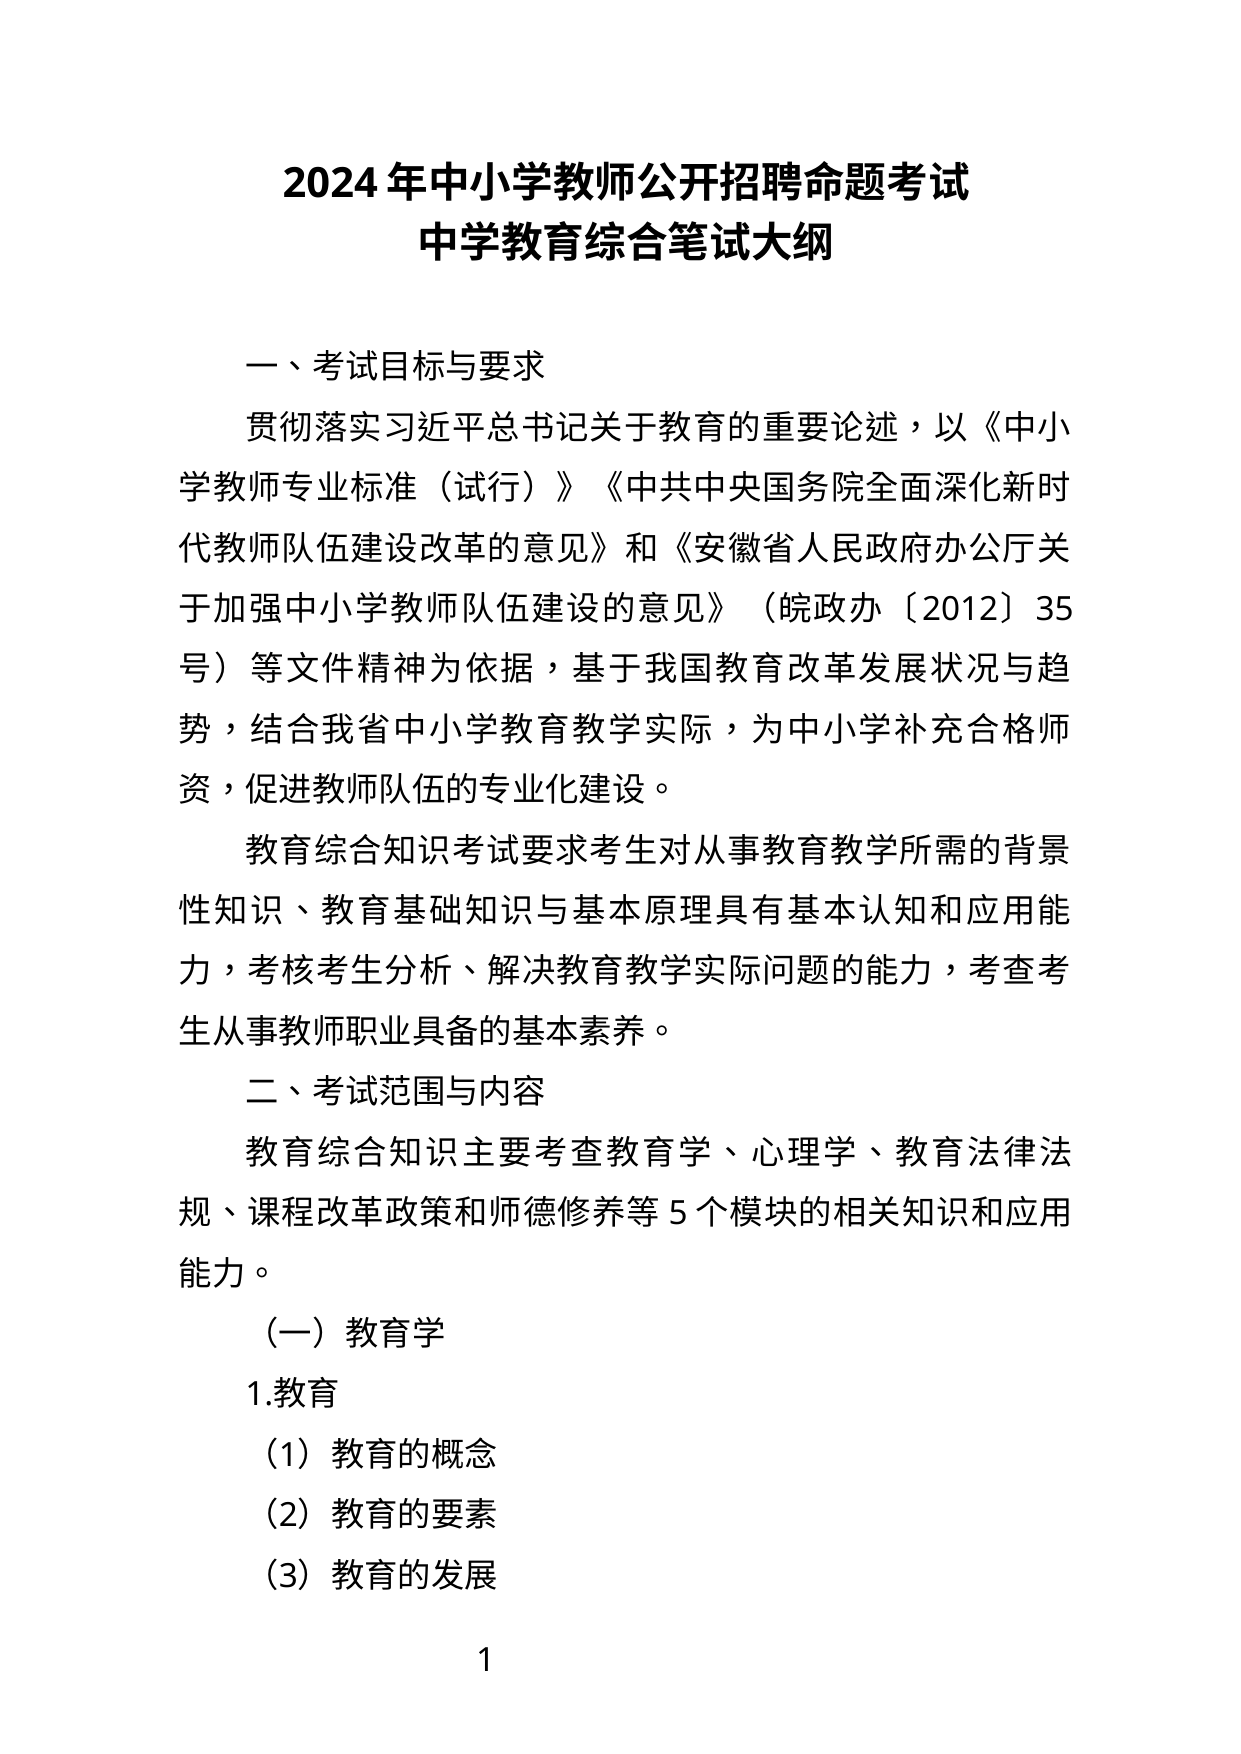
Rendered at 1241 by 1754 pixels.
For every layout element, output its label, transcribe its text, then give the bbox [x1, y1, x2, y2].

text 二、考试范围与内容 [178, 1055, 1073, 1116]
text （3）教育的发展 [178, 1539, 1073, 1599]
text 教育综合知识考试要求考生对从事教育教学所需的背景性知识、教育基础知识与基本原理具有基本认知和应用能力，考核考生分析、解决教育教学实际问题的能力，考查考生从事教师职业具备的基本素养。 [178, 814, 1073, 1055]
text （一）教育学 [178, 1297, 1073, 1357]
text （1）教育的概念 [178, 1418, 1073, 1478]
text 2024年中小学教师公开招聘命题考试 [178, 149, 1073, 209]
text 1.教育 [178, 1357, 1073, 1418]
text 教育综合知识主要考查教育学、心理学、教育法律法规、课程改革政策和师德修养等5个模块的相关知识和应用能力。 [178, 1116, 1073, 1297]
text 一、考试目标与要求 [178, 330, 1073, 391]
text 贯彻落实习近平总书记关于教育的重要论述，以《中小学教师专业标准（试行）》《中共中央国务院全面深化新时代教师队伍建设改革的意见》和《安徽省人民政府办公厅关于加强中小学教师队伍建设的意见》（皖政办〔2012〕35号）等文件精神为依据，基于我国教育改革发展状况与趋势，结合我省中小学教育教学实际，为中小学补充合格师资，促进教师队伍的专业化建设。 [178, 391, 1073, 814]
text 中学教育综合笔试大纲 [178, 209, 1073, 270]
text （2）教育的要素 [178, 1478, 1073, 1539]
